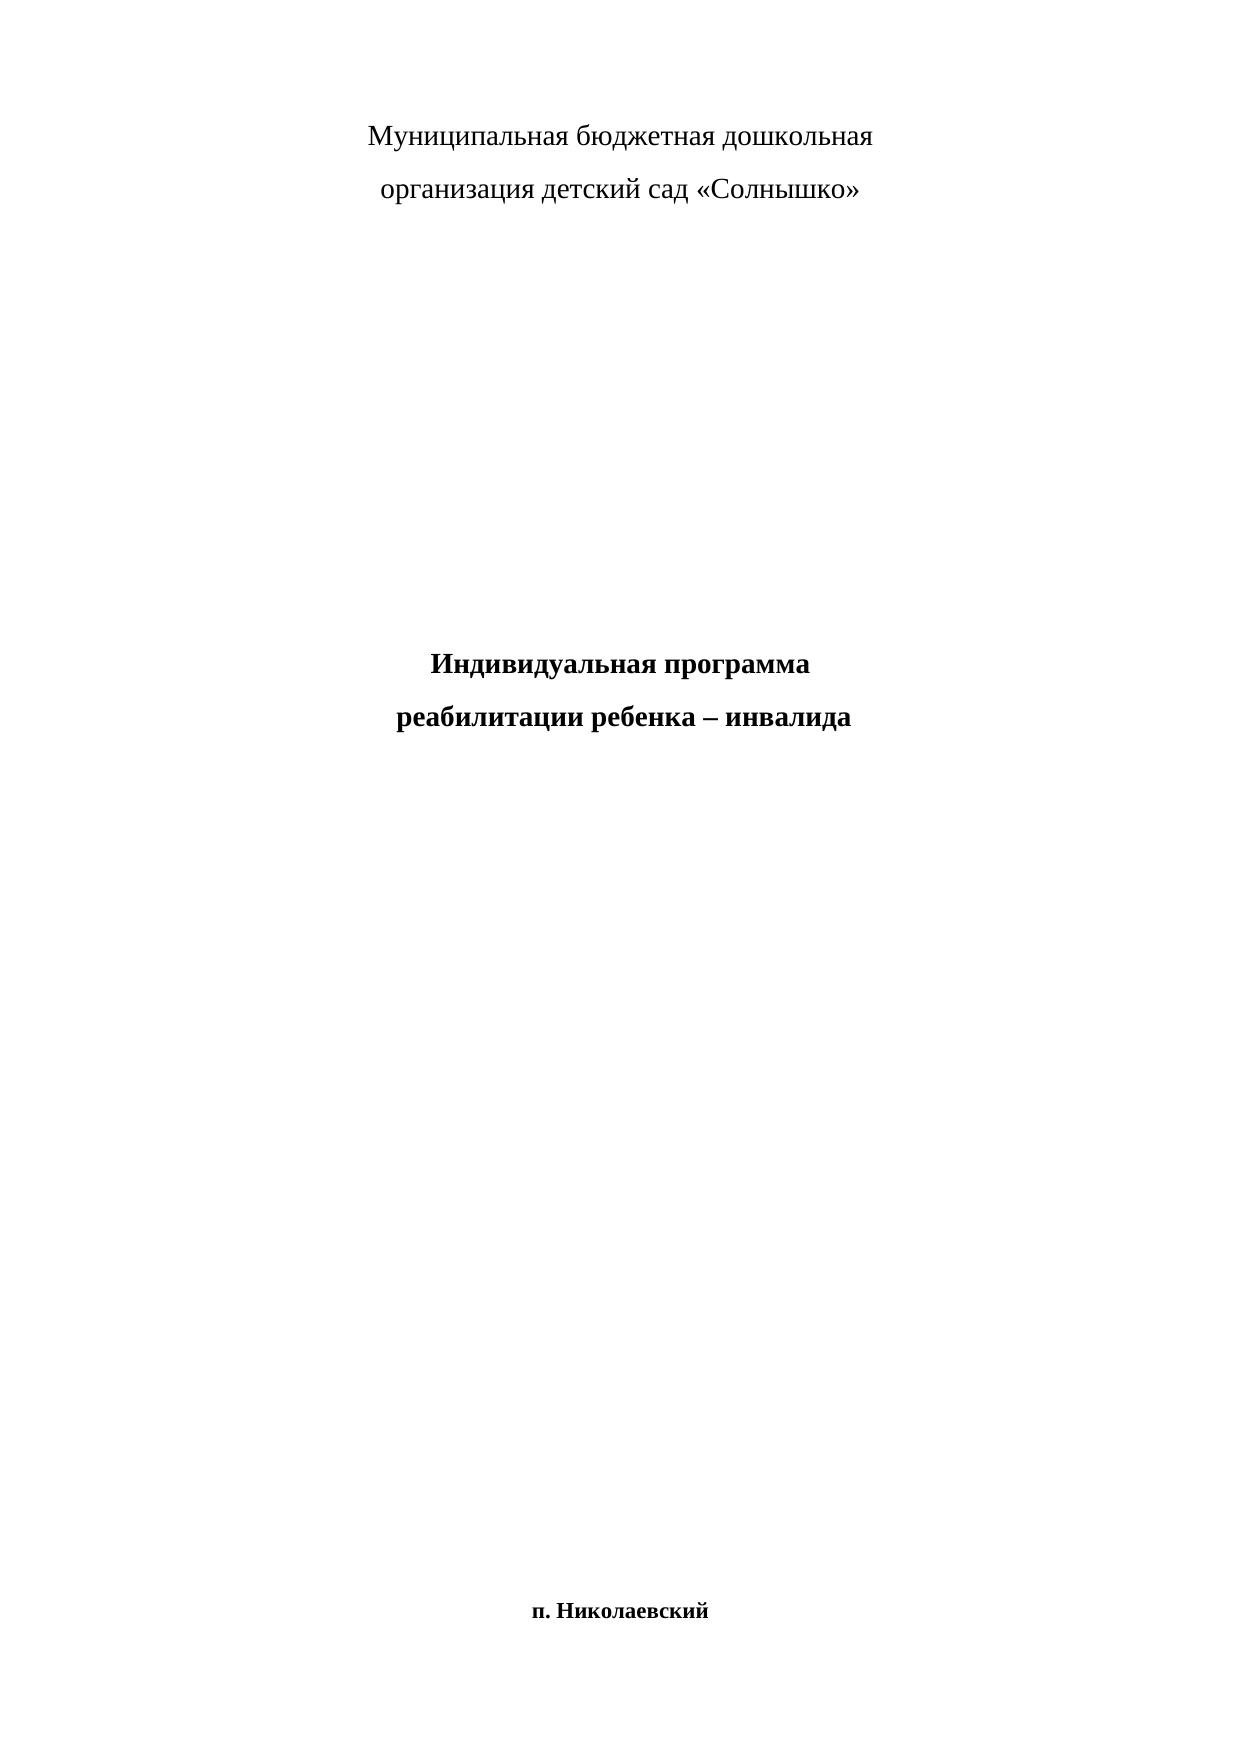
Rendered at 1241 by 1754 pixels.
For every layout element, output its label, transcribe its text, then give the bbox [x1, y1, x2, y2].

text организация детский сад «Солнышко» [74, 171, 1167, 204]
text п. Николаевский [74, 1597, 1167, 1623]
text Индивидуальная программа [74, 646, 1167, 680]
text Муниципальная бюджетная дошкольная [74, 118, 1167, 152]
text реабилитации ребенка – инвалида [74, 699, 1167, 733]
